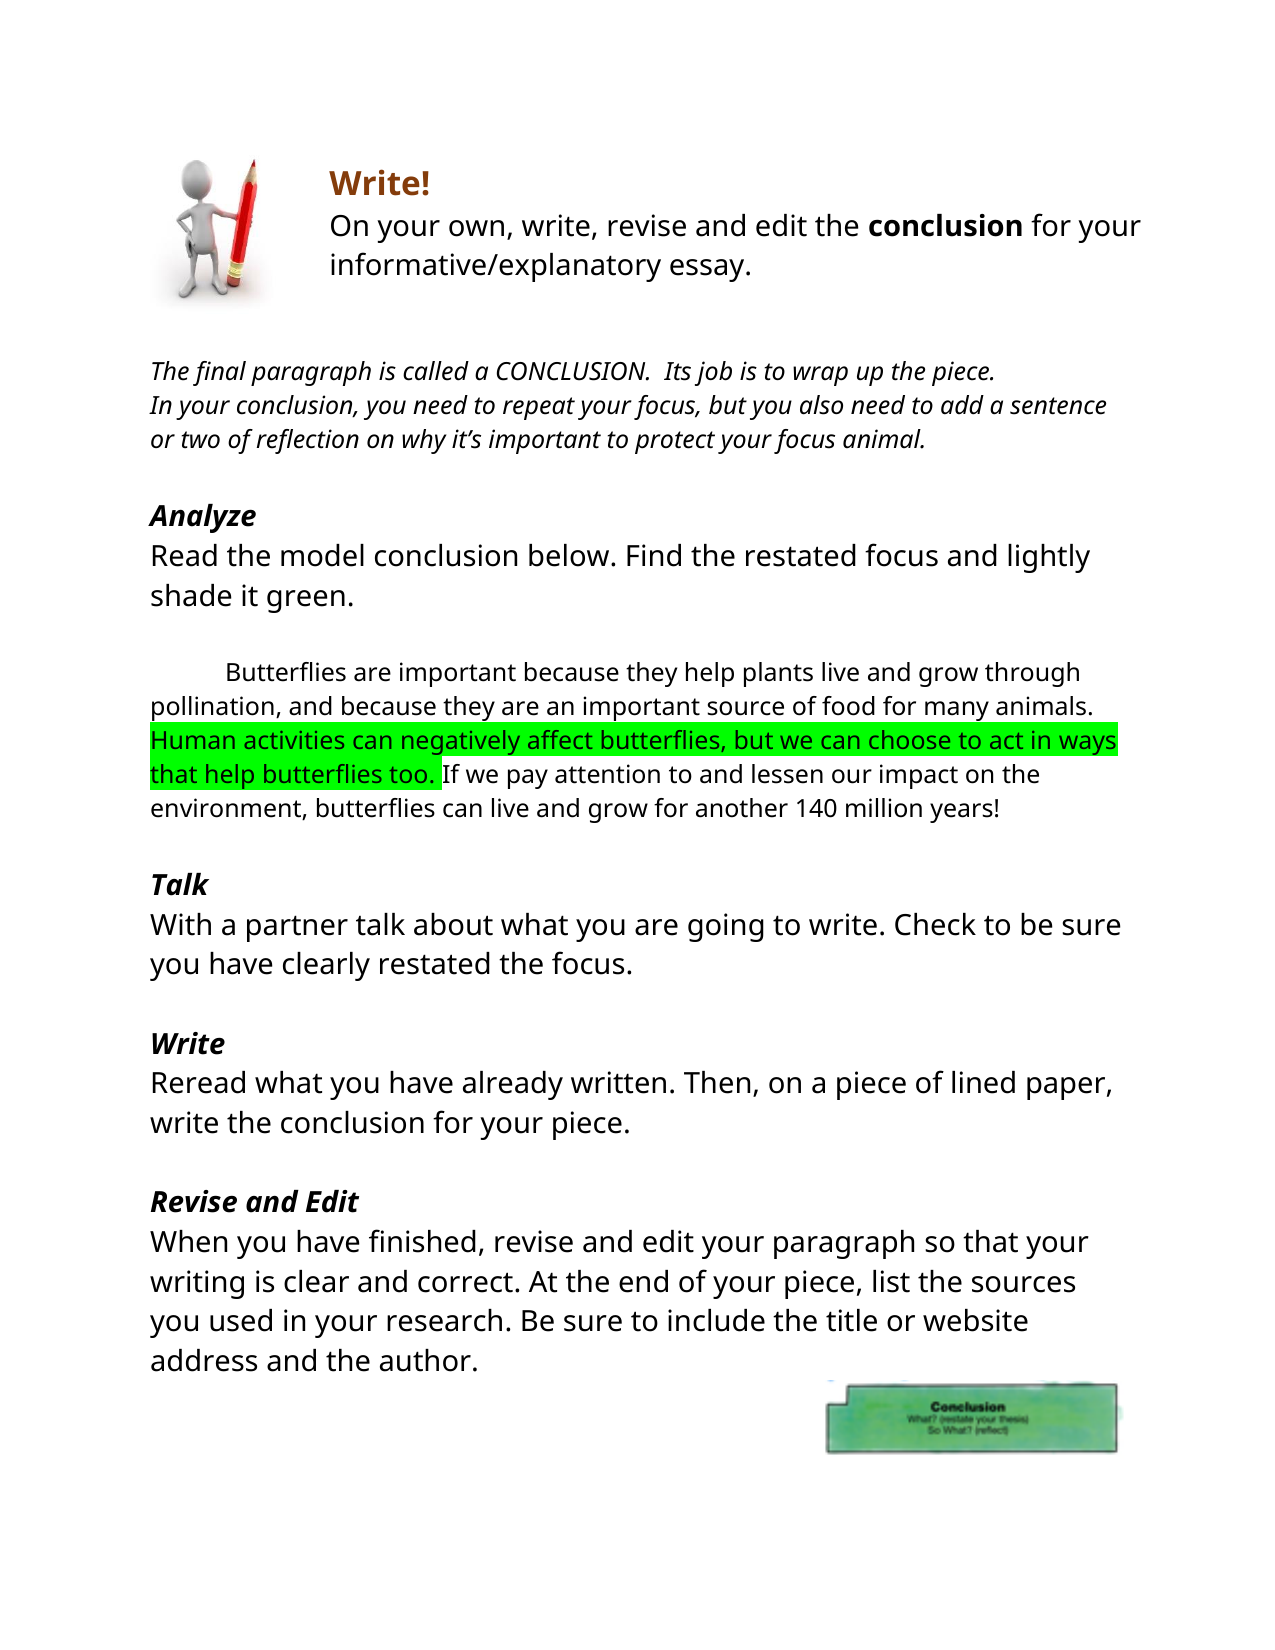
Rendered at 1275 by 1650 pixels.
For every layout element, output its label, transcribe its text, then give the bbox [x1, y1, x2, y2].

text The final paragraph is called a CONCLUSION. Its job is to wrap up the piece. [150, 353, 1125, 388]
text Reread what you have already written. Then, on a piece of lined paper, write the conclusion for your piece. [150, 1063, 1125, 1142]
text In your conclusion, you need to repeat your focus, but you also need to add a sentence or two of reflection on why it’s important to protect your focus animal. [150, 388, 1125, 456]
text When you have finished, revise and edit your paragraph so that your writing is clear and correct. At the end of your piece, list the sources you used in your research. Be sure to include the title or website address and the author. [150, 1221, 1125, 1380]
text Revise and Edit [150, 1182, 1125, 1221]
picture [822, 1380, 1125, 1461]
text Read the model conclusion below. Find the restated focus and lightly shade it green. [150, 535, 1125, 614]
text Write [150, 1023, 1125, 1063]
text Analyze [150, 495, 1125, 535]
text Butterflies are important because they help plants live and grow through pollination, and because they are an important source of food for many animals. Human activities can negatively affect butterflies, but we can choose to act in ways that help butterflies too. If we pay attention to and lessen our impact on the environment, butterflies can live and grow for another 140 million years! [150, 654, 1125, 824]
text Talk [150, 864, 1125, 904]
picture [150, 150, 280, 314]
text With a partner talk about what you are going to write. Check to be sure you have clearly restated the focus. [150, 904, 1125, 983]
